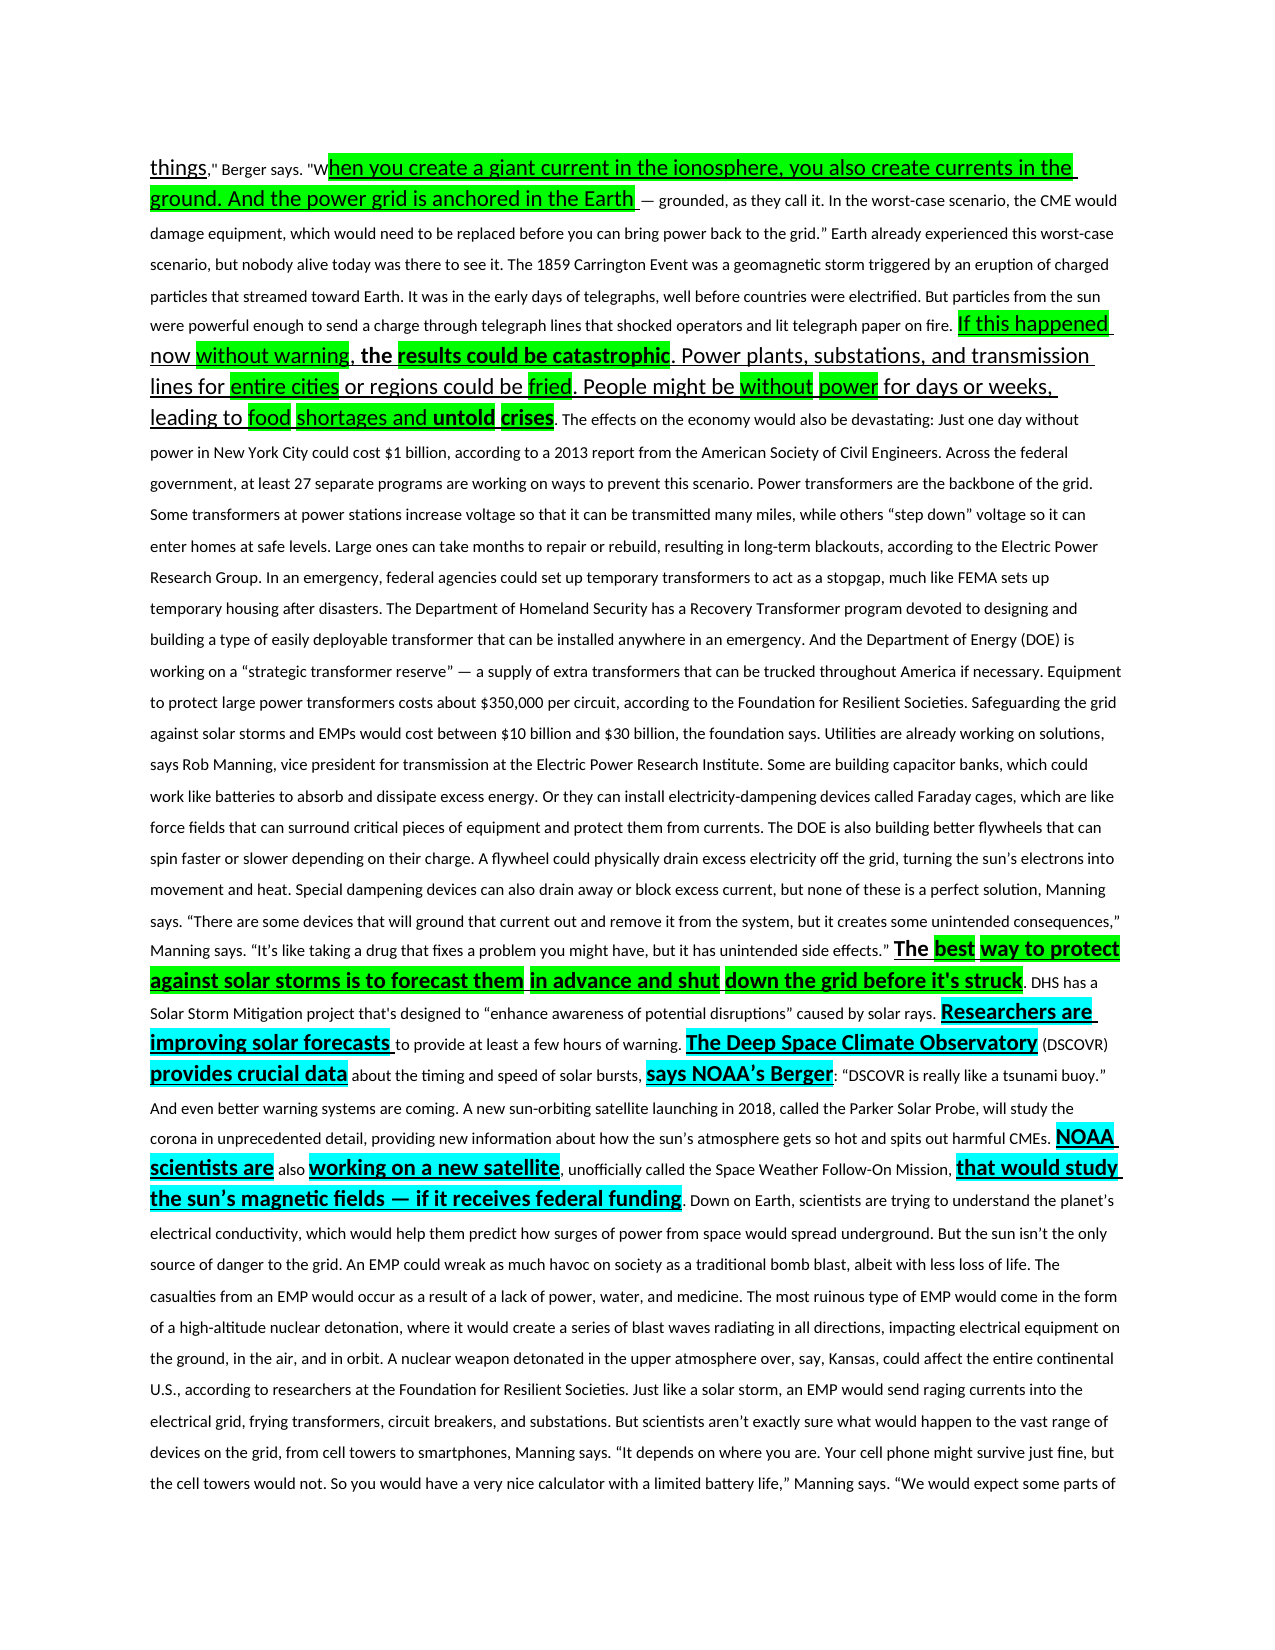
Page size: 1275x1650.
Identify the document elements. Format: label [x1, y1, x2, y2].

text [150, 150, 1125, 1494]
